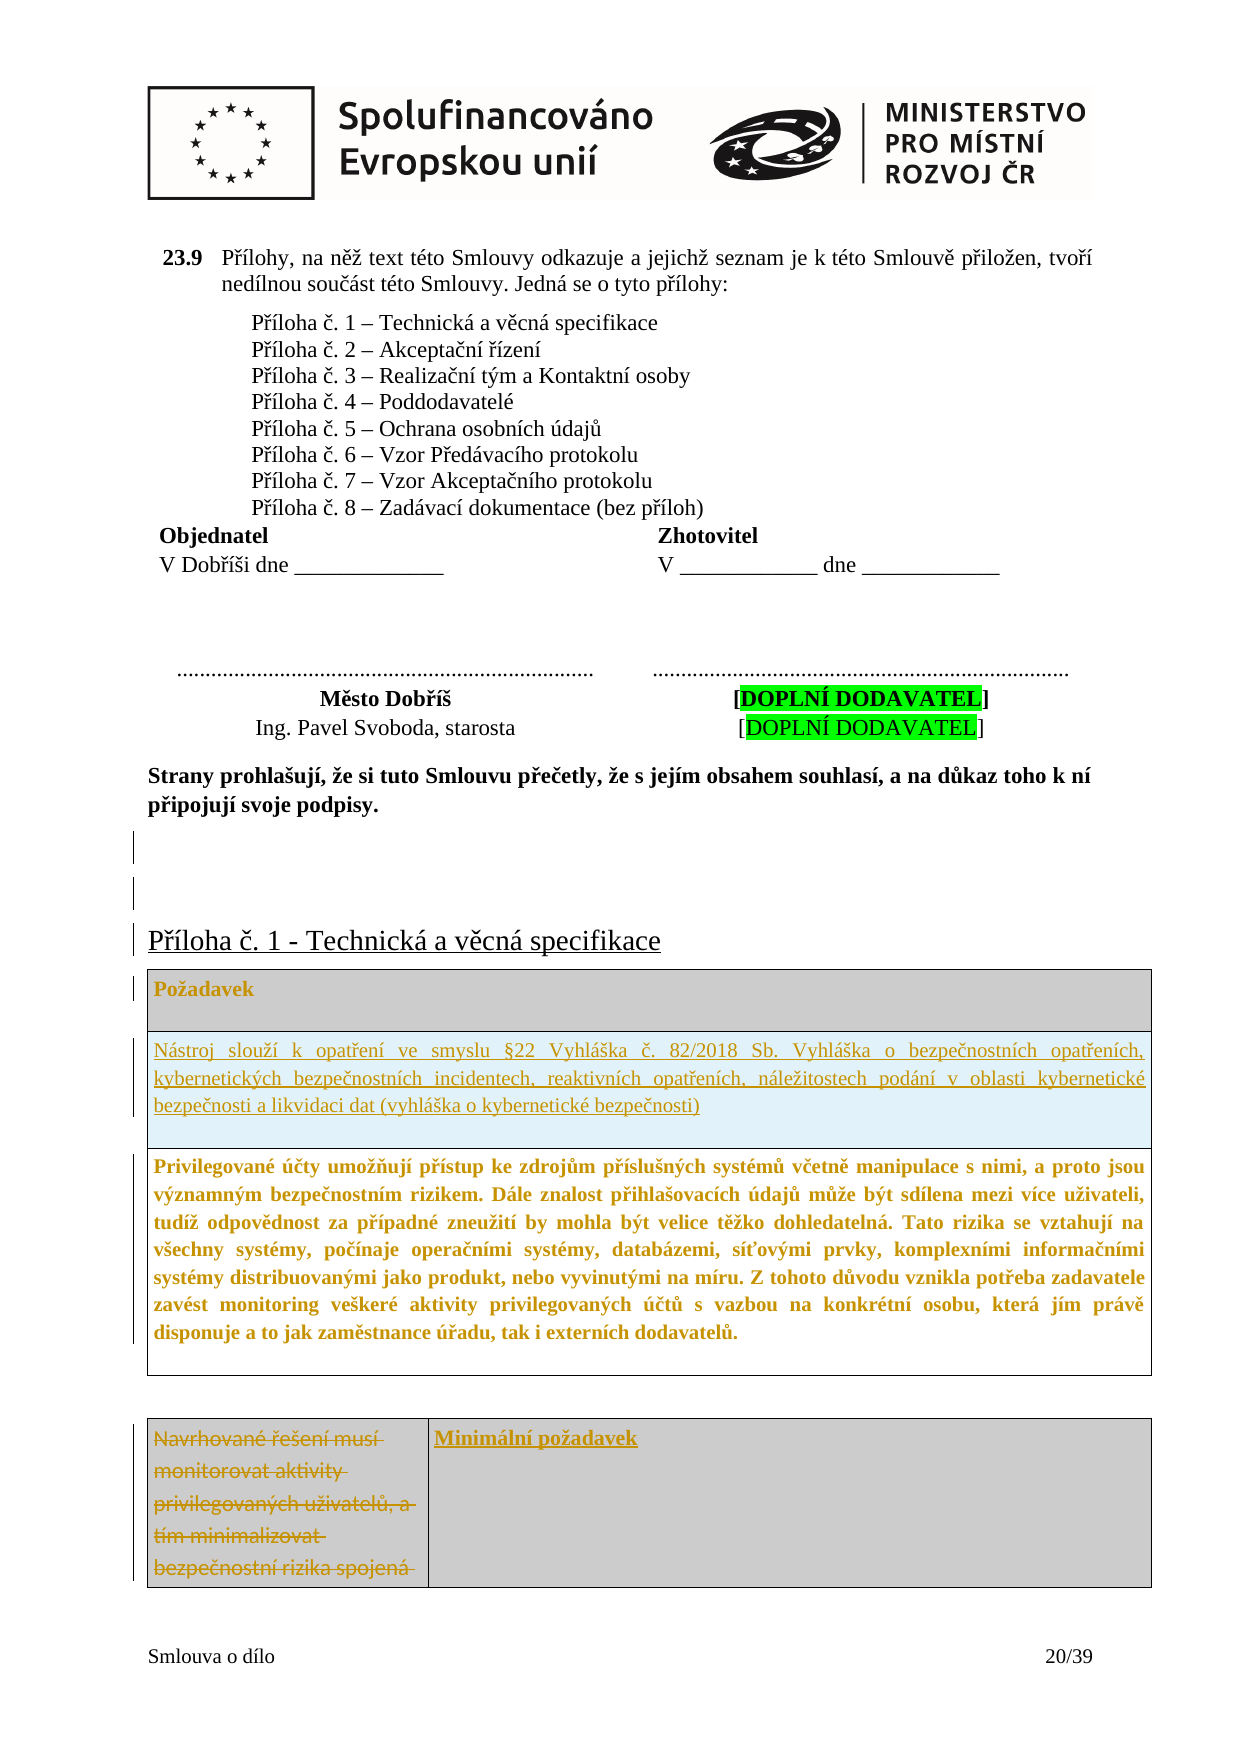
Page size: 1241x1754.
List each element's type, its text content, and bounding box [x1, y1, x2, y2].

list Příloha č. 4 – Poddodavatelé [251, 388, 1093, 415]
list Příloha č. 7 – Vzor Akceptačního protokolu [251, 467, 1093, 494]
list Příloha č. 3 – Realizační tým a Kontaktní osoby [251, 362, 1093, 388]
picture [147, 86, 1093, 200]
list Příloha č. 8 – Zadávací dokumentace (bez příloh) [251, 494, 1093, 520]
table_header Objednatel V Dobříši dne _____________ [148, 520, 623, 653]
list Příloha č. 5 – Ochrana osobních údajů [251, 415, 1093, 441]
table_header Zhotovitel V ____________ dne ____________ [623, 520, 1099, 653]
list Příloha č. 2 – Akceptační řízení [251, 336, 1093, 362]
table_header [148, 1419, 428, 1587]
list Příloha č. 6 – Vzor Předávacího protokolu [251, 441, 1093, 467]
table_header Požadavek [148, 970, 1151, 1031]
list Příloha č. 1 - Technická a věcná specifikace [148, 923, 1093, 956]
table_header [429, 1419, 1151, 1587]
table_cell ......................................................................... [DOPLNÍ DODAVATEL] [DOPLNÍ DODAVATEL] [623, 654, 1099, 760]
text Přílohy, na něž text této Smlouvy odkazuje a jejichž seznam je k této Smlouvě přiložen, tvoří nedílnou součást této Smlouvy. Jedná se o tyto přílohy: [162, 244, 1093, 297]
list Příloha č. 1 – Technická a věcná specifikace [251, 309, 1093, 336]
table_cell Privilegované účty umožňují přístup ke zdrojům příslušných systémů včetně manipulace s nimi, a proto jsou významným bezpečnostním rizikem. Dále znalost přihlašovacích údajů může být sdílena mezi více uživateli, tudíž odpovědnost za případné zneužití by mohla být velice těžko dohledatelná. Tato rizika se vztahují na všechny systémy, počínaje operačními systémy, databázemi, síťovými prvky, komplexními informačními systémy distribuovanými jako produkt, nebo vyvinutými na míru. Z tohoto důvodu vznikla potřeba zadavatele zavést monitoring veškeré aktivity privilegovaných účtů s vazbou na konkrétní osobu, která jím právě disponuje a to jak zaměstnance úřadu, tak i externích dodavatelů. [148, 1149, 1151, 1374]
text Strany prohlašují, že si tuto Smlouvu přečetly, že s jejím obsahem souhlasí, a na důkaz toho k ní připojují svoje podpisy. [148, 760, 1093, 818]
table_cell ......................................................................... Město Dobříš Ing. Pavel Svoboda, starosta [148, 654, 623, 760]
